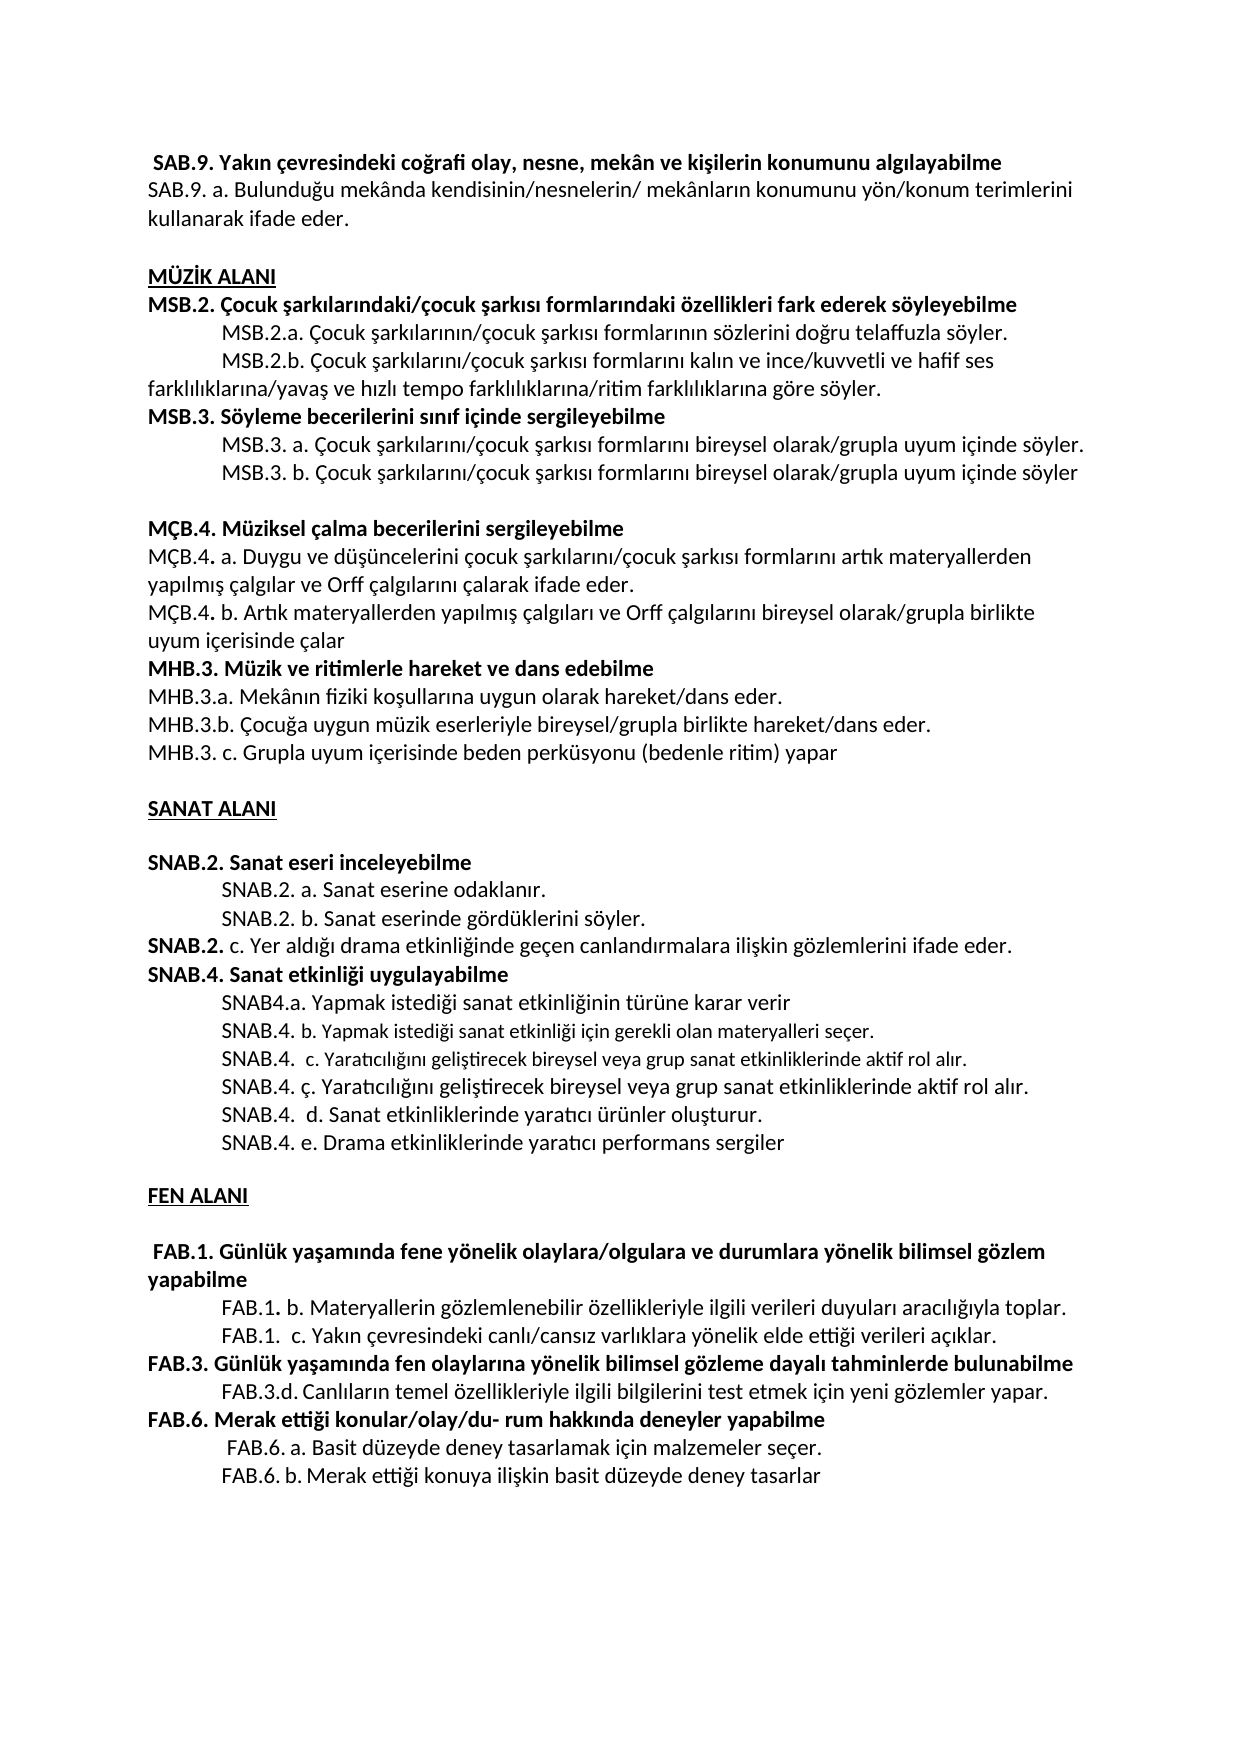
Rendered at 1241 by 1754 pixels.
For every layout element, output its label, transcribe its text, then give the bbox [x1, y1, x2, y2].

text SNAB.2. a. Sanat eserine odaklanır. [148, 876, 1093, 904]
text SAB.9. Yakın çevresindeki coğrafi olay, nesne, mekân ve kişilerin konumunu algılayabilme [148, 148, 1093, 176]
text SNAB.4. b. Yapmak istediği sanat etkinliği için gerekli olan materyalleri seçer. [148, 1016, 1093, 1044]
text MÇB.4. a. Duygu ve düşüncelerini çocuk şarkılarını/çocuk şarkısı formlarını artık materyallerden yapılmış çalgılar ve Orff çalgılarını çalarak ifade eder. [148, 542, 1093, 598]
text MÇB.4. b. Artık materyallerden yapılmış çalgıları ve Orff çalgılarını bireysel olarak/grupla birlikte uyum içerisinde çalar [148, 598, 1093, 654]
text SNAB.4. d. Sanat etkinliklerinde yaratıcı ürünler oluşturur. [148, 1100, 1093, 1128]
text SNAB.4. Sanat etkinliği uygulayabilme [148, 960, 1093, 988]
text SNAB.4. c. Yaratıcılığını geliştirecek bireysel veya grup sanat etkinliklerinde aktif rol alır. [148, 1044, 1093, 1072]
text FAB.1. c. Yakın çevresindeki canlı/cansız varlıklara yönelik elde ettiği verileri açıklar. [148, 1321, 1093, 1349]
text SNAB.2. b. Sanat eserinde gördüklerini söyler. [148, 904, 1093, 932]
text SNAB.4. ç. Yaratıcılığını geliştirecek bireysel veya grup sanat etkinliklerinde aktif rol alır. [148, 1072, 1093, 1100]
text SNAB4.a. Yapmak istediği sanat etkinliğinin türüne karar verir [148, 988, 1093, 1016]
text FAB.6. Merak ettiği konular/olay/du- rum hakkında deneyler yapabilme [148, 1405, 1093, 1433]
text FAB.6. a. Basit düzeyde deney tasarlamak için malzemeler seçer. [148, 1433, 1093, 1461]
text MSB.2. Çocuk şarkılarındaki/çocuk şarkısı formlarındaki özellikleri fark ederek söyleyebilme [148, 290, 1093, 318]
text SNAB.4. e. Drama etkinliklerinde yaratıcı performans sergiler [148, 1128, 1093, 1156]
text FEN ALANI [148, 1181, 1093, 1209]
text SAB.9. a. Bulunduğu mekânda kendisinin/nesnelerin/ mekânların konumunu yön/konum terimlerini kullanarak ifade eder. [148, 176, 1093, 232]
text FAB.3. Günlük yaşamında fen olaylarına yönelik bilimsel gözleme dayalı tahminlerde bulunabilme [148, 1349, 1093, 1377]
text MHB.3. Müzik ve ritimlerle hareket ve dans edebilme [148, 654, 1093, 682]
text FAB.1. Günlük yaşamında fene yönelik olaylara/olgulara ve durumlara yönelik bilimsel gözlem yapabilme [148, 1237, 1093, 1293]
text MSB.2.a. Çocuk şarkılarının/çocuk şarkısı formlarının sözlerini doğru telaffuzla söyler. [148, 318, 1093, 346]
text MHB.3.a. Mekânın fiziki koşullarına uygun olarak hareket/dans eder. [148, 682, 1093, 711]
text SANAT ALANI [148, 794, 1093, 823]
text MSB.3. b. Çocuk şarkılarını/çocuk şarkısı formlarını bireysel olarak/grupla uyum içinde söyler [148, 458, 1093, 486]
text MSB.3. Söyleme becerilerini sınıf içinde sergileyebilme [148, 402, 1093, 430]
text MSB.2.b. Çocuk şarkılarını/çocuk şarkısı formlarını kalın ve ince/kuvvetli ve hafif ses farklılıklarına/yavaş ve hızlı tempo farklılıklarına/ritim farklılıklarına göre söyler. [148, 346, 1093, 402]
text MÜZİK ALANI [148, 262, 1093, 290]
text SNAB.2. Sanat eseri inceleyebilme [148, 848, 1093, 876]
text MHB.3.b. Çocuğa uygun müzik eserleriyle bireysel/grupla birlikte hareket/dans eder. [148, 711, 1093, 738]
text SNAB.2. c. Yer aldığı drama etkinliğinde geçen canlandırmalara ilişkin gözlemlerini ifade eder. [148, 932, 1093, 960]
text FAB.6. b. Merak ettiği konuya ilişkin basit düzeyde deney tasarlar [148, 1461, 1093, 1489]
text FAB.3.d. Canlıların temel özellikleriyle ilgili bilgilerini test etmek için yeni gözlemler yapar. [148, 1377, 1093, 1405]
text MSB.3. a. Çocuk şarkılarını/çocuk şarkısı formlarını bireysel olarak/grupla uyum içinde söyler. [148, 430, 1093, 458]
text FAB.1. b. Materyallerin gözlemlenebilir özellikleriyle ilgili verileri duyuları aracılığıyla toplar. [148, 1293, 1093, 1321]
text MÇB.4. Müziksel çalma becerilerini sergileyebilme [148, 514, 1093, 542]
text MHB.3. c. Grupla uyum içerisinde beden perküsyonu (bedenle ritim) yapar [148, 738, 1093, 767]
